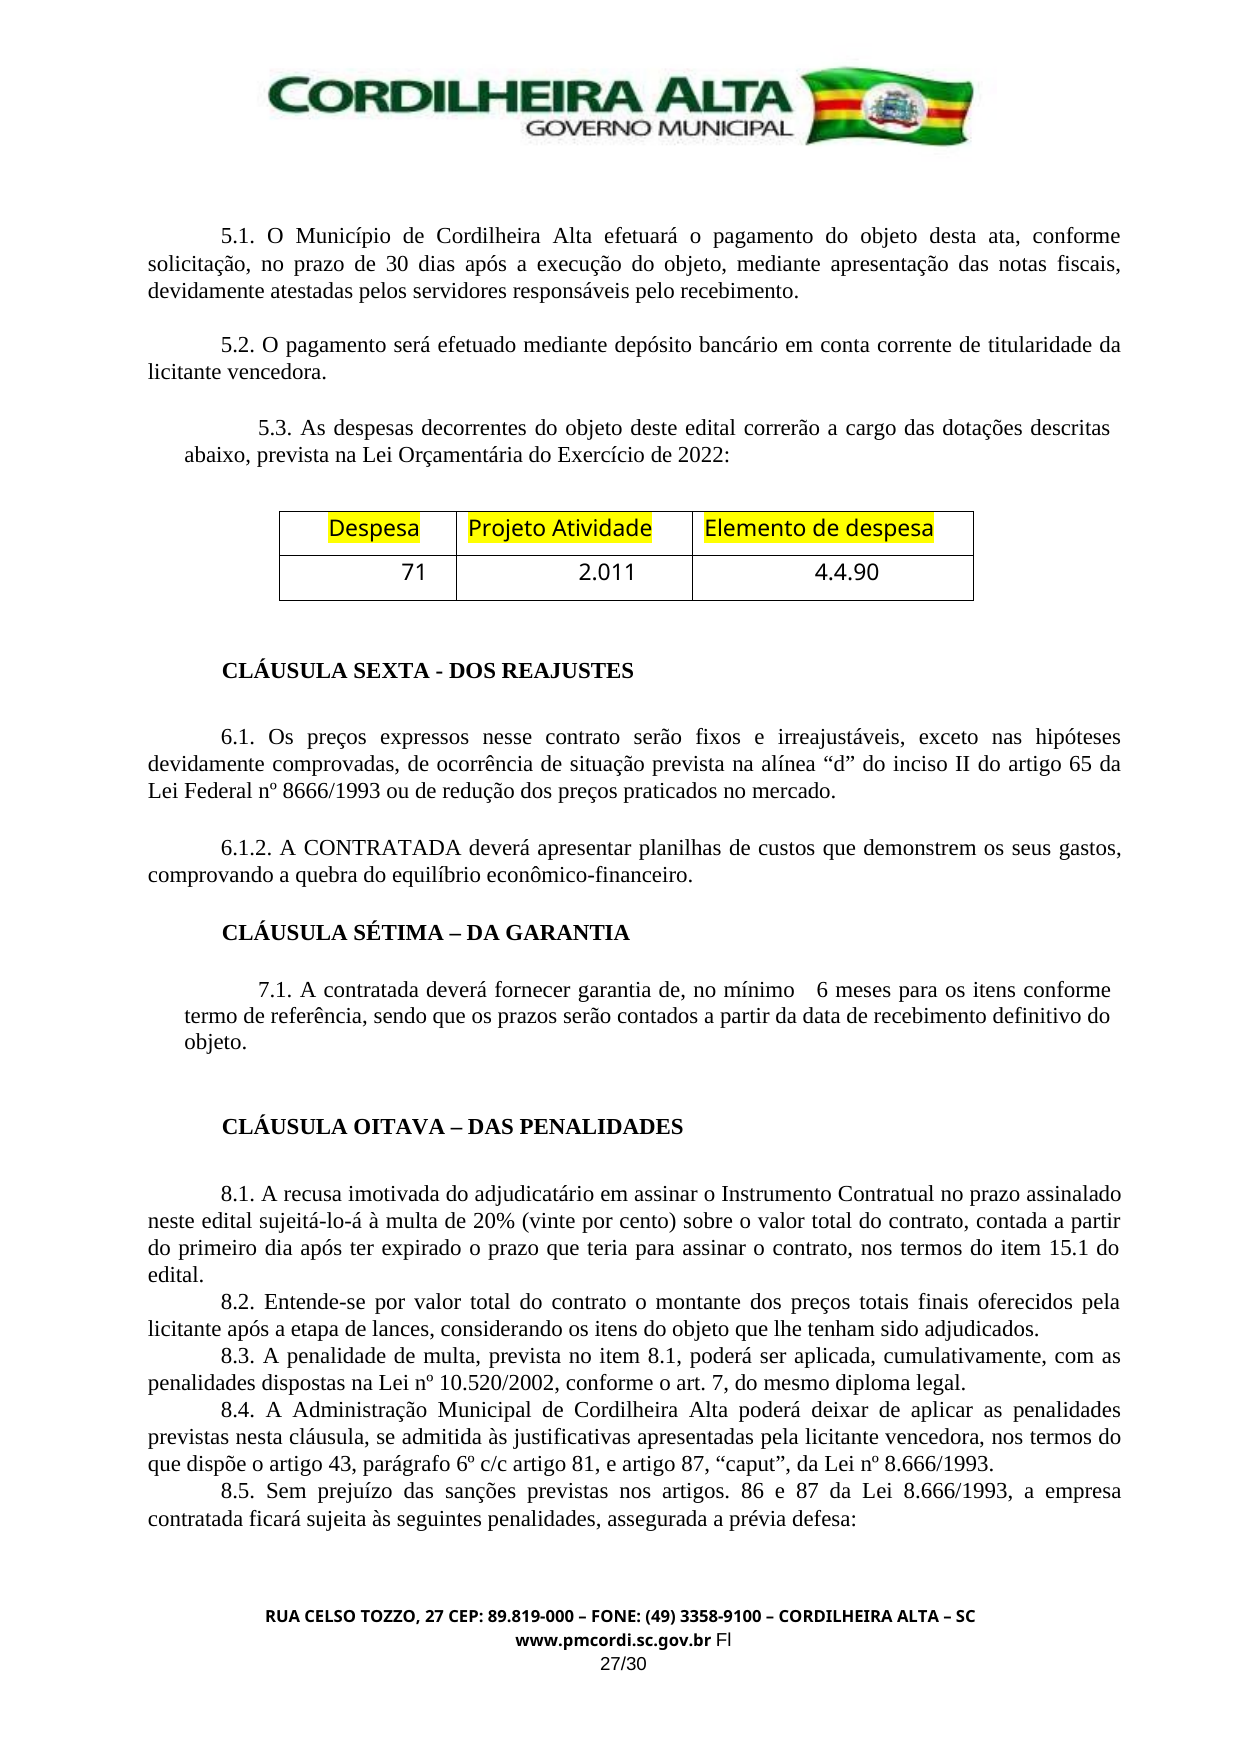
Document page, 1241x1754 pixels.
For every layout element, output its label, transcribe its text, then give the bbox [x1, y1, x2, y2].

table_header Despesa [280, 512, 456, 555]
subtitle CLÁUSULA OITAVA – DAS PENALIDADES [222, 1113, 1114, 1140]
table_header Projeto Atividade [457, 512, 692, 555]
text 5.3. As despesas decorrentes do objeto deste edital correrão a cargo das dotações descritas abaixo, prevista na Lei Orçamentária do Exercício de 2022: [184, 414, 1113, 467]
text 6.1.2. A CONTRATADA deverá apresentar planilhas de custos que demonstrem os seus gastos, comprovando a quebra do equilíbrio econômico-financeiro. [148, 834, 1123, 887]
text 8.2. Entende-se por valor total do contrato o montante dos preços totais finais oferecidos pela licitante após a etapa de lances, considerando os itens do objeto que lhe tenham sido adjudicados. [148, 1288, 1122, 1341]
text 8.5. Sem prejuízo das sanções previstas nos artigos. 86 e 87 da Lei 8.666/1993, a empresa contratada ficará sujeita às seguintes penalidades, assegurada a prévia defesa: [148, 1477, 1123, 1531]
text 5.1. O Município de Cordilheira Alta efetuará o pagamento do objeto desta ata, conforme solicitação, no prazo de 30 dias após a execução do objeto, mediante apresentação das notas fiscais, devidamente atestadas pelos servidores responsáveis pelo recebimento. [148, 223, 1123, 303]
picture [245, 43, 997, 171]
table_cell 4.4.90 [693, 556, 973, 600]
subtitle CLÁUSULA SEXTA - DOS REAJUSTES [222, 657, 1114, 683]
table_header Elemento de despesa [693, 512, 973, 555]
table_cell 2.011 [457, 556, 692, 600]
text 5.2. O pagamento será efetuado mediante depósito bancário em conta corrente de titularidade da licitante vencedora. [148, 331, 1123, 384]
text CLÁUSULA SÉTIMA – DA GARANTIA [222, 919, 1114, 945]
text 6.1. Os preços expressos nesse contrato serão fixos e irreajustáveis, exceto nas hipóteses devidamente comprovadas, de ocorrência de situação prevista na alínea “d” do inciso II do artigo 65 da Lei Federal nº 8666/1993 ou de redução dos preços praticados no mercado. [148, 723, 1123, 804]
table_cell 71 [280, 556, 456, 600]
text 8.3. A penalidade de multa, prevista no item 8.1, poderá ser aplicada, cumulativamente, com as penalidades dispostas na Lei nº 10.520/2002, conforme o art. 7, do mesmo diploma legal. [148, 1342, 1123, 1396]
text 7.1. A contratada deverá fornecer garantia de, no mínimo 6 meses para os itens conforme termo de referência, sendo que os prazos serão contados a partir da data de recebimento definitivo do objeto. [184, 976, 1113, 1055]
text 8.1. A recusa imotivada do adjudicatário em assinar o Instrumento Contratual no prazo assinalado neste edital sujeitá-lo-á à multa de 20% (vinte por cento) sobre o valor total do contrato, contada a partir do primeiro dia após ter expirado o prazo que teria para assinar o contrato, nos termos do item 15.1 do edital. [148, 1179, 1123, 1287]
text 8.4. A Administração Municipal de Cordilheira Alta poderá deixar de aplicar as penalidades previstas nesta cláusula, se admitida às justificativas apresentadas pela licitante vencedora, nos termos do que dispõe o artigo 43, parágrafo 6º c/c artigo 81, e artigo 87, “caput”, da Lei nº 8.666/1993. [148, 1396, 1123, 1477]
